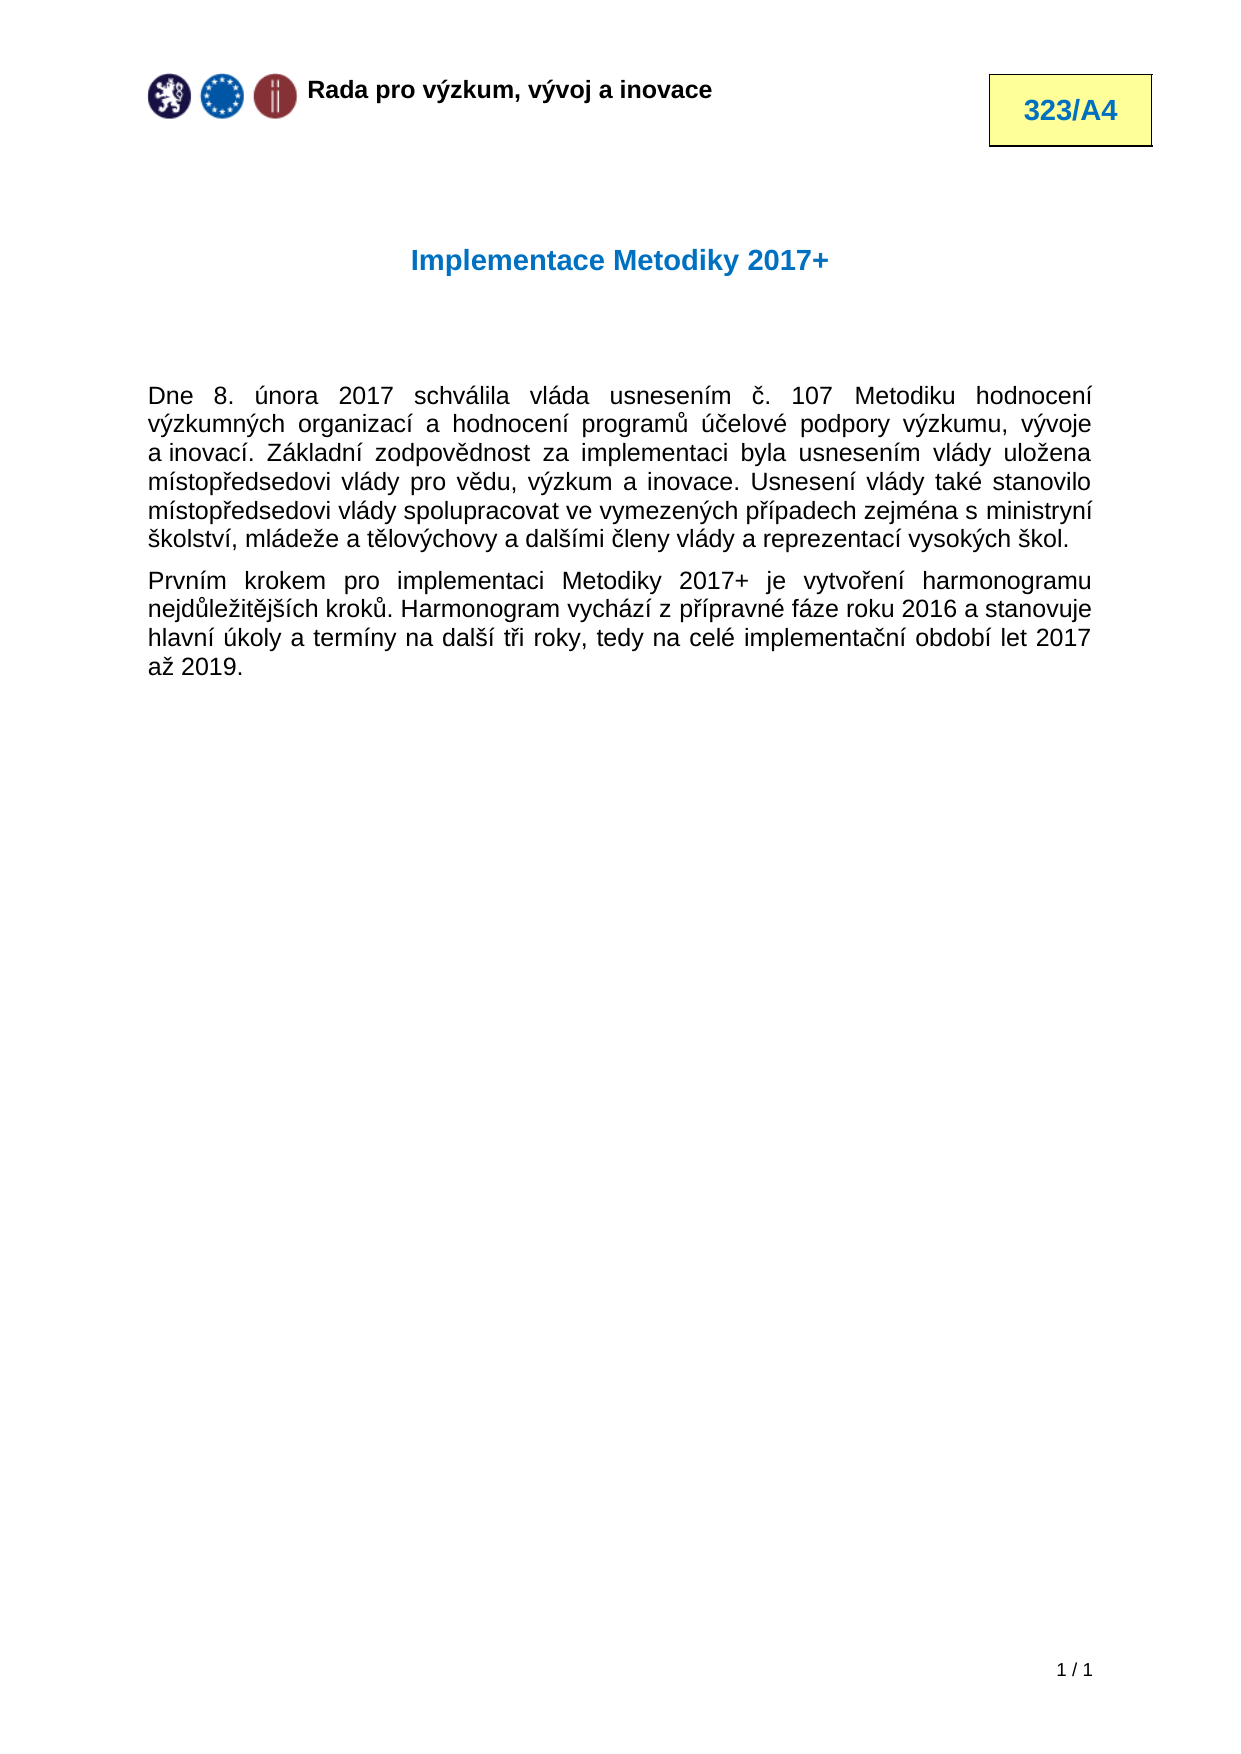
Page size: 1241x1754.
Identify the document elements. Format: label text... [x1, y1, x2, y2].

text Implementace Metodiky 2017+ [148, 243, 1093, 276]
picture [147, 73, 298, 120]
text Prvním krokem pro implementaci Metodiky 2017+ je vytvoření harmonogramu nejdůležitějších kroků. Harmonogram vychází z přípravné fáze roku 2016 a stanovuje hlavní úkoly a termíny na další tři roky, tedy na celé implementační období let 2017 až 2019. [148, 566, 1093, 681]
text Dne 8. února 2017 schválila vláda usnesením č. 107 Metodiku hodnocení výzkumných organizací a hodnocení programů účelové podpory výzkumu, vývoje a inovací. Základní zodpovědnost za implementaci byla usnesením vlády uložena místopředsedovi vlády pro vědu, výzkum a inovace. Usnesení vlády také stanovilo místopředsedovi vlády spolupracovat ve vymezených případech zejména s ministryní školství, mládeže a tělovýchovy a dalšími členy vlády a reprezentací vysokých škol. [148, 381, 1093, 553]
